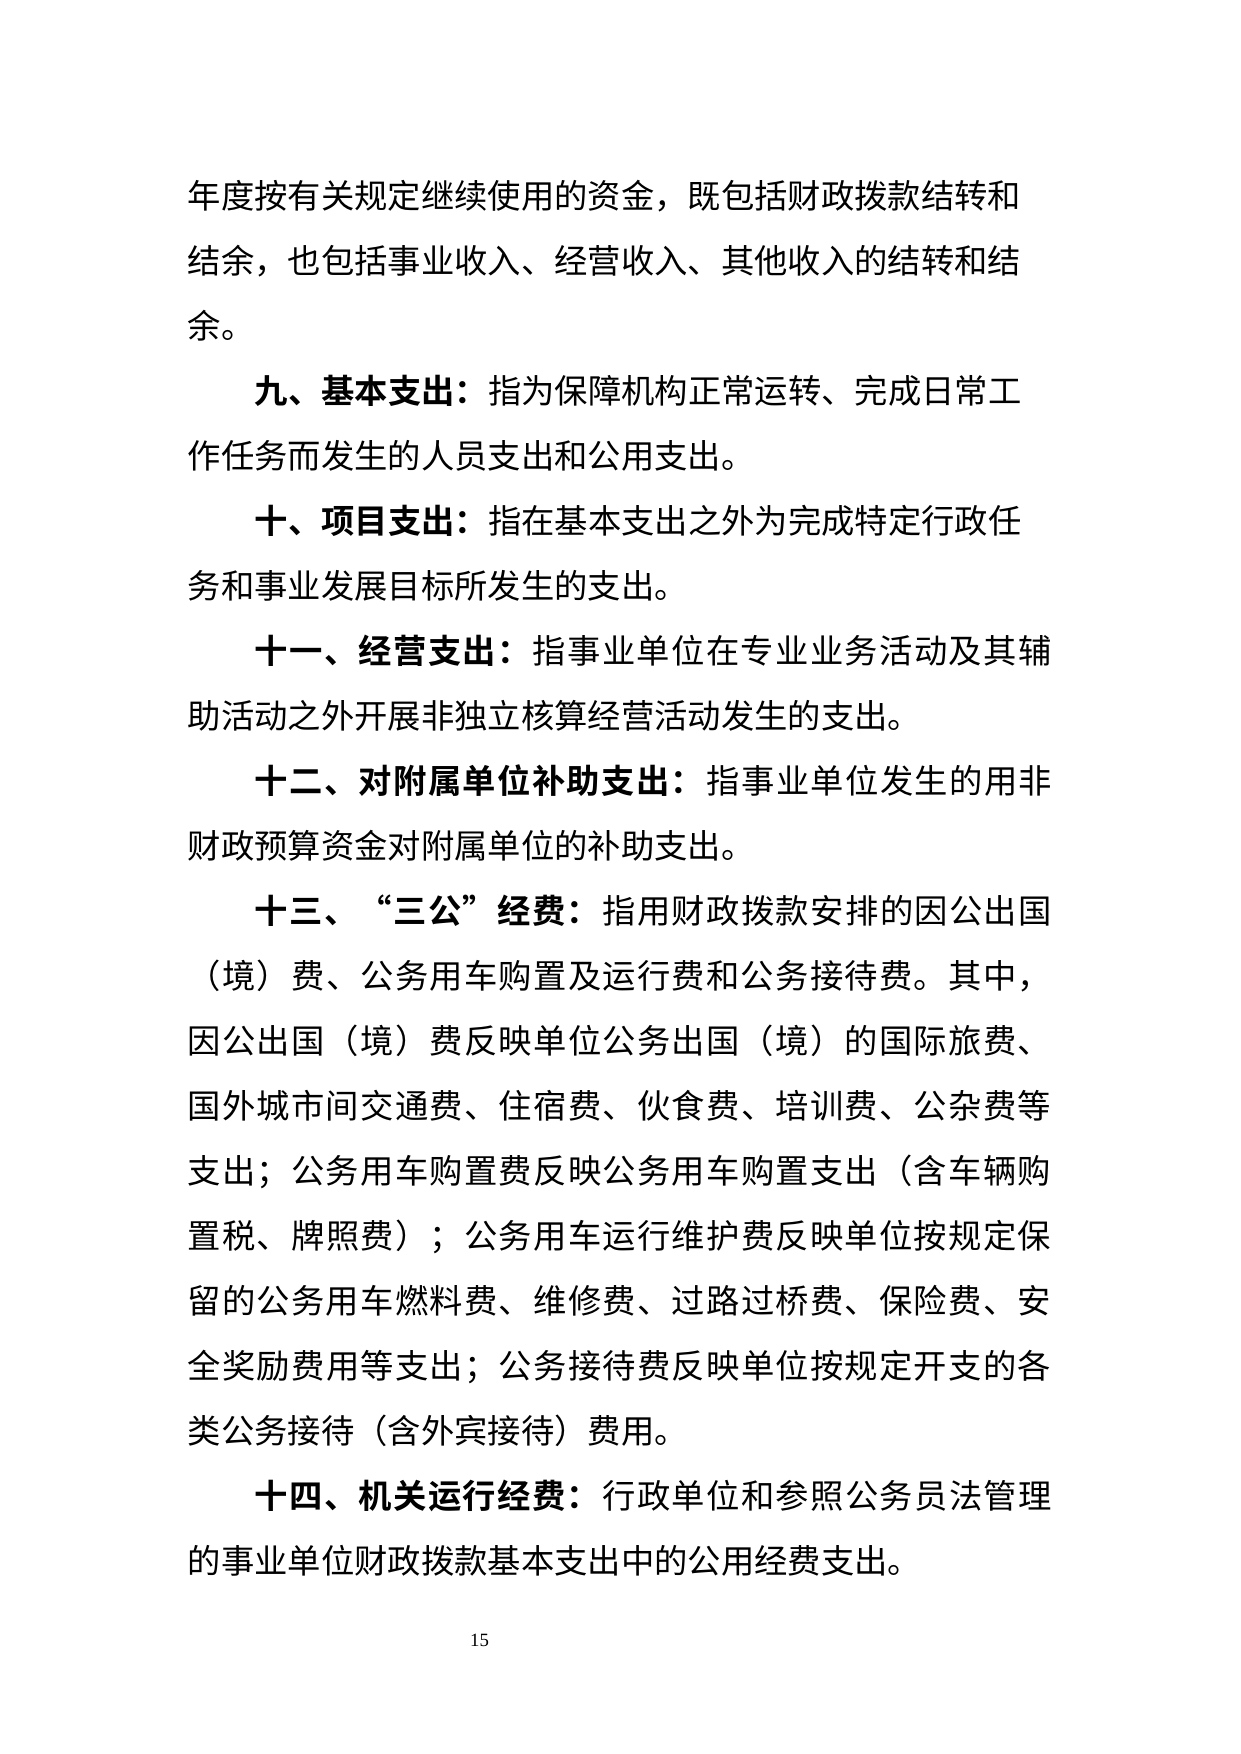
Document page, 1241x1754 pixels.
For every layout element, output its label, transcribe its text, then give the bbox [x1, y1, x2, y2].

text 十三、“三公”经费：指用财政拨款安排的因公出国（境）费、公务用车购置及运行费和公务接待费。其中，因公出国（境）费反映单位公务出国（境）的国际旅费、国外城市间交通费、住宿费、伙食费、培训费、公杂费等支出；公务用车购置费反映公务用车购置支出（含车辆购置税、牌照费）；公务用车运行维护费反映单位按规定保留的公务用车燃料费、维修费、过路过桥费、保险费、安全奖励费用等支出；公务接待费反映单位按规定开支的各类公务接待（含外宾接待）费用。 [187, 877, 1053, 1462]
text 十二、对附属单位补助支出：指事业单位发生的用非财政预算资金对附属单位的补助支出。 [187, 747, 1053, 877]
text 十、项目支出：指在基本支出之外为完成特定行政任务和事业发展目标所发生的支出。 [187, 487, 1053, 617]
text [187, 162, 1053, 357]
text 十一、经营支出：指事业单位在专业业务活动及其辅助活动之外开展非独立核算经营活动发生的支出。 [187, 617, 1053, 747]
text 十四、机关运行经费：行政单位和参照公务员法管理的事业单位财政拨款基本支出中的公用经费支出。 [187, 1462, 1053, 1592]
text 九、基本支出：指为保障机构正常运转、完成日常工作任务而发生的人员支出和公用支出。 [187, 357, 1053, 487]
